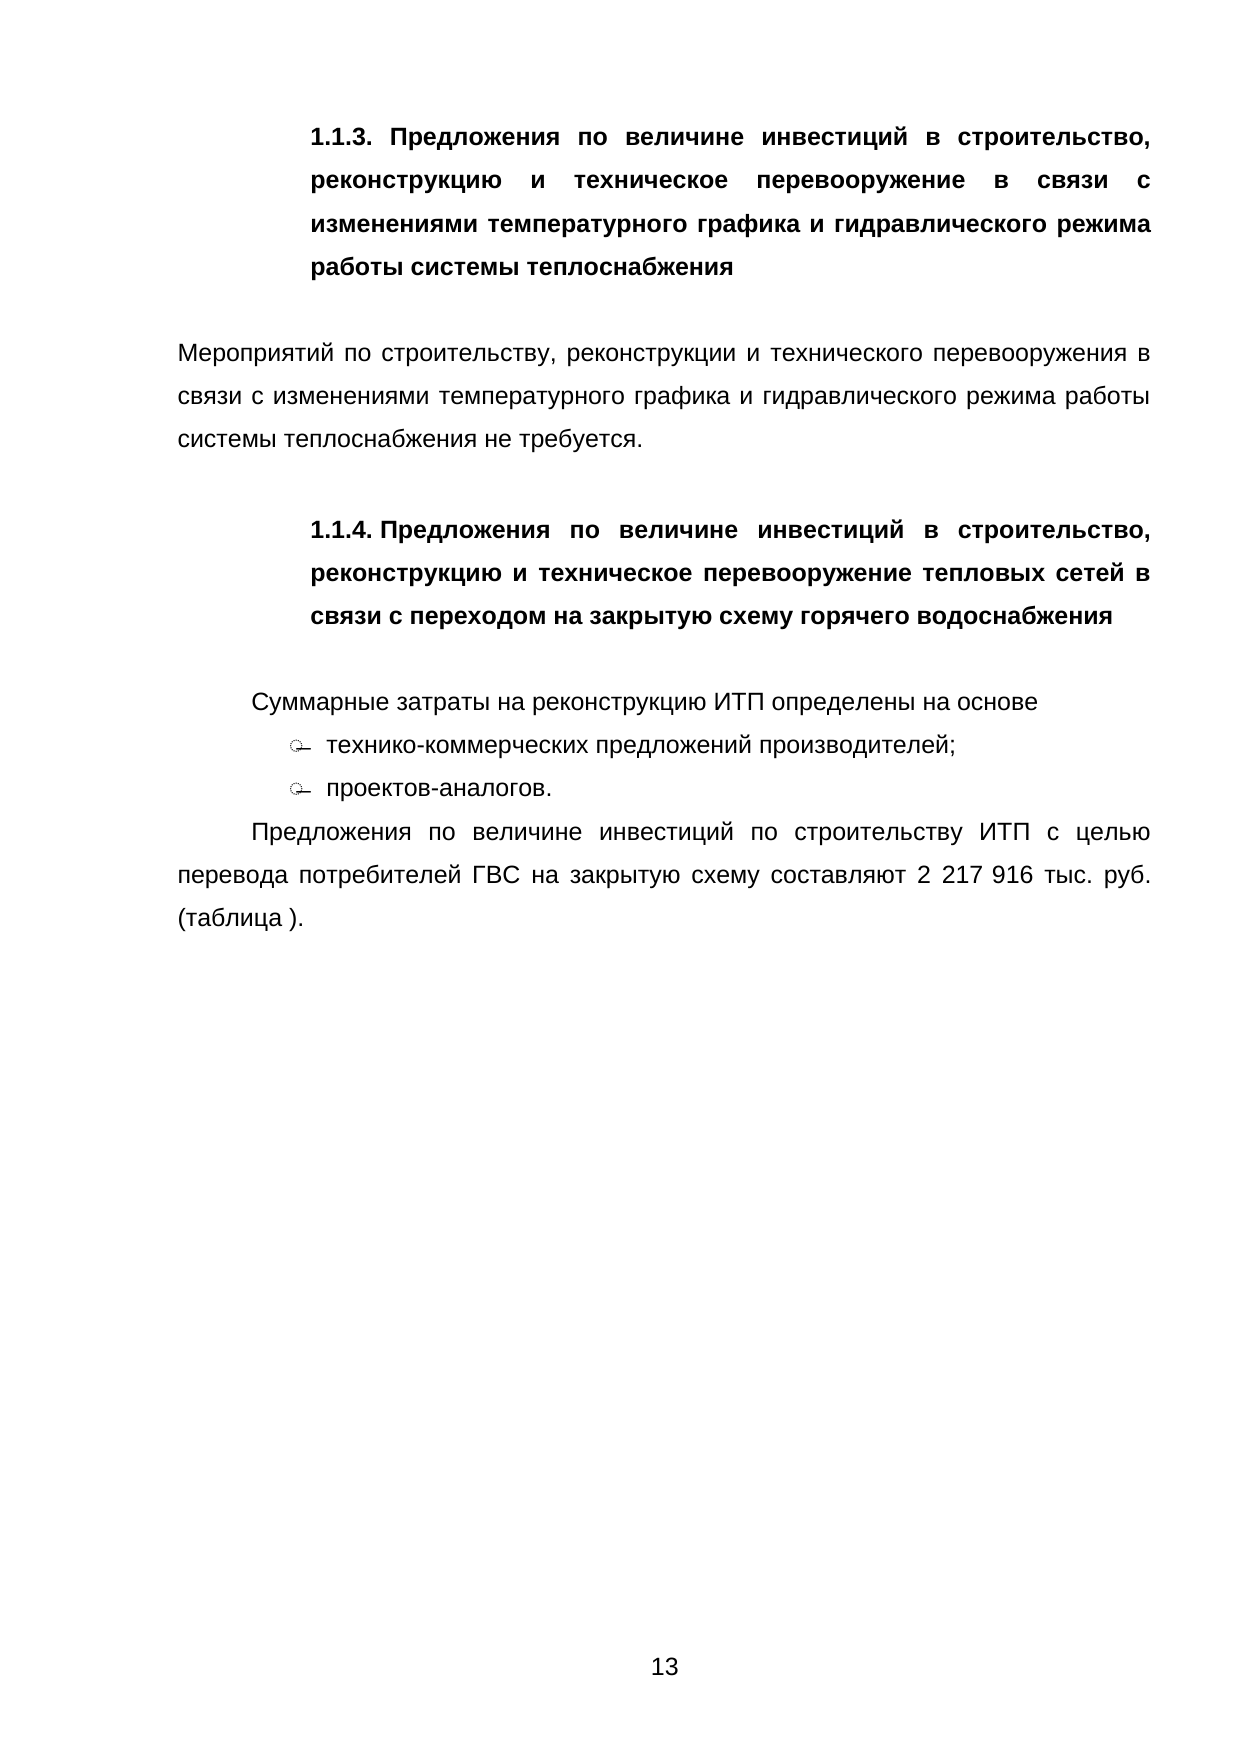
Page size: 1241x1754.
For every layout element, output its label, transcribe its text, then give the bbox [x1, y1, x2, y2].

text Предложения по величине инвестиций по строительству ИТП с целью перевода потребителей ГВС на закрытую схему составляют 2 217 916 тыс. руб. (таблица 8). [177, 816, 1152, 931]
text Мероприятий по строительству, реконструкции и технического перевооружения в связи с изменениями температурного графика и гидравлического режима работы системы теплоснабжения не требуется. [177, 338, 1152, 453]
text Суммарные затраты на реконструкцию ИТП определены на основе [177, 687, 1152, 716]
subtitle 1.1.3. Предложения по величине инвестиций в строительство, реконструкцию и техническое перевооружение в связи с изменениями температурного графика и гидравлического режима работы системы теплоснабжения [310, 122, 1152, 280]
subtitle 1.1.4. Предложения по величине инвестиций в строительство, реконструкцию и техническое перевооружение тепловых сетей в связи с переходом на закрытую схему горячего водоснабжения [310, 514, 1152, 629]
list проектов-аналогов. [288, 773, 1152, 802]
list технико-коммерческих предложений производителей; [288, 730, 1152, 759]
